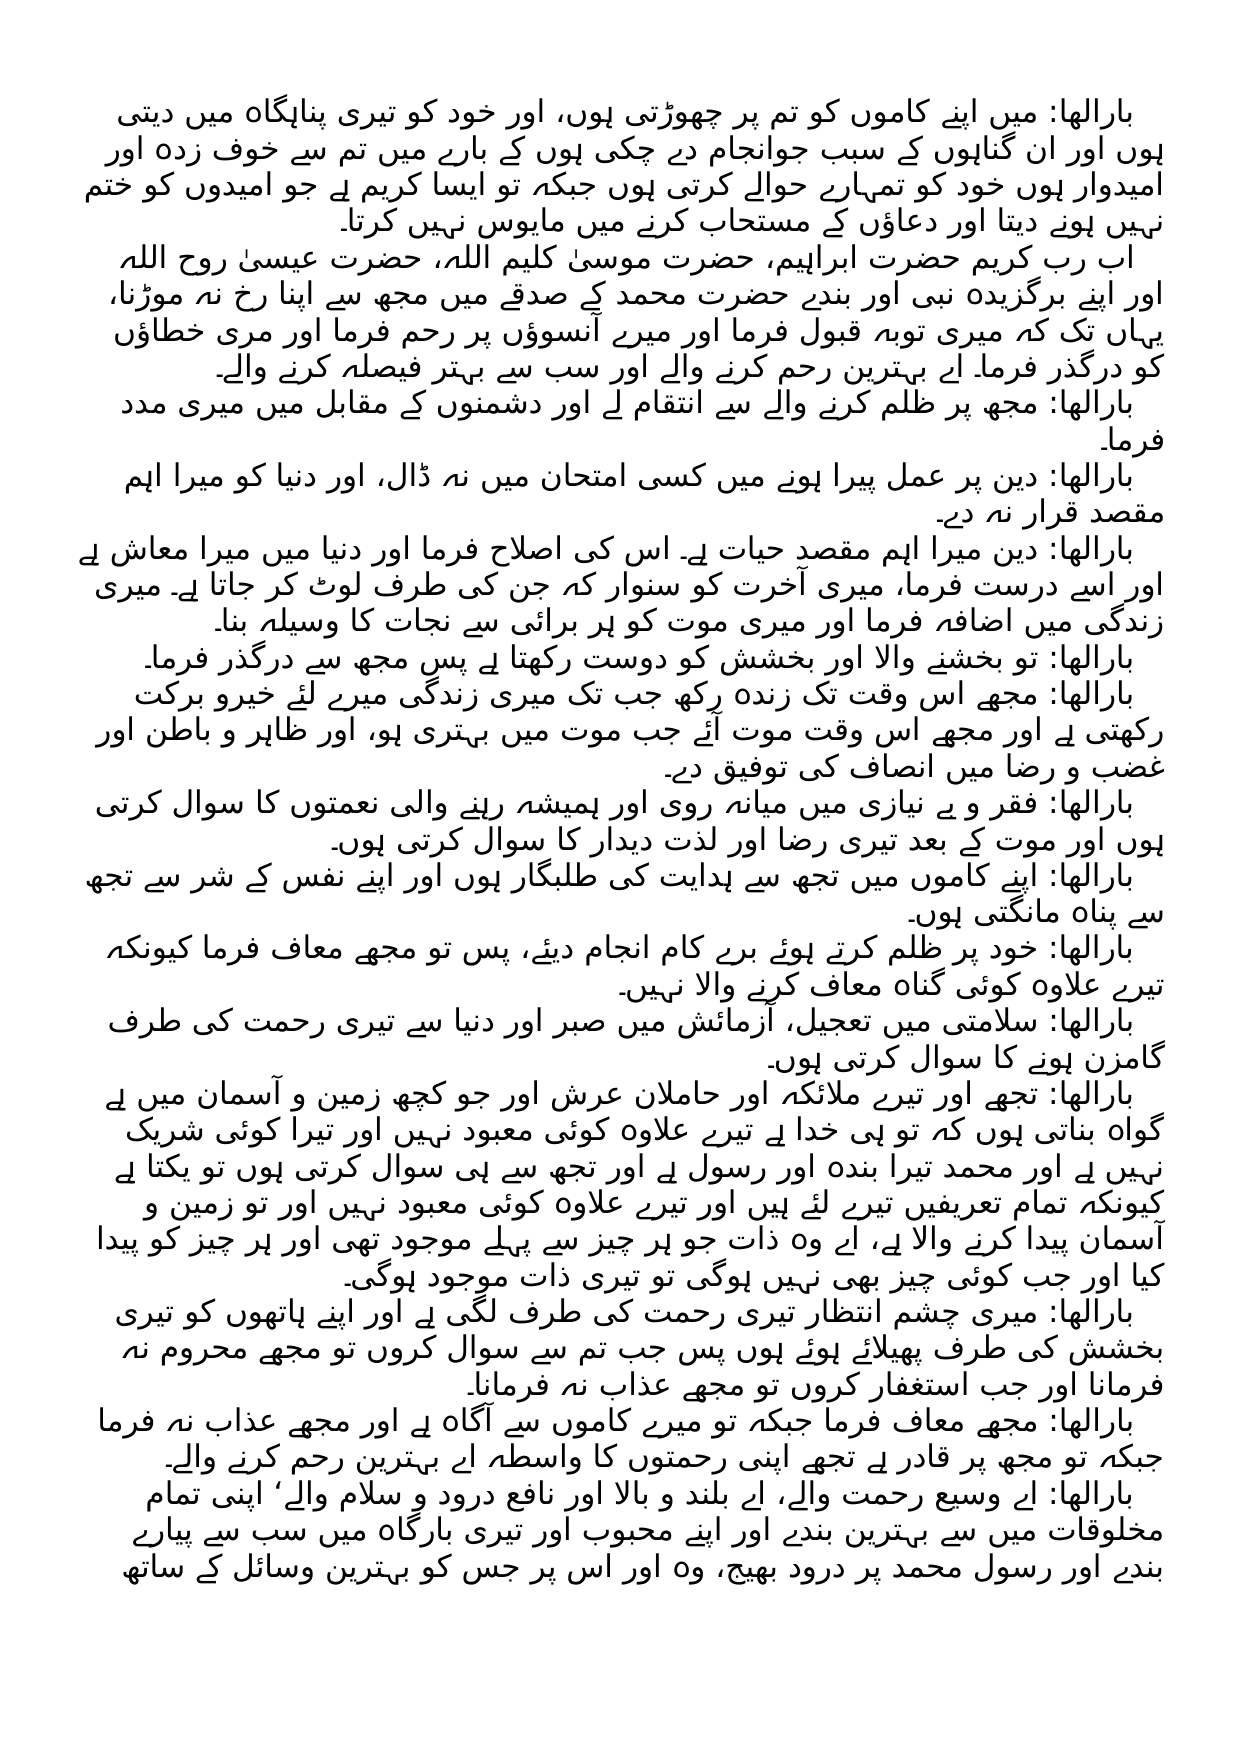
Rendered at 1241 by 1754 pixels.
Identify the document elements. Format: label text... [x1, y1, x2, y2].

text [75, 1475, 1165, 1584]
text بارالھا: مجھے اس وقت تک زندہ رکھ جب تک میری زندگی میرے لئے خیرو برکت رکھتی ہے اور مجھے اس وقت موت آئے جب موت میں بہتری ہو، اور ظاہر و باطن اور غضب و رضا میں انصاف کی توفیق دے۔ [75, 675, 1165, 784]
text بارالھا: اپنے کاموں میں تجھ سے ہدایت کی طلبگار ہوں اور اپنے نفس کے شر سے تجھ سے پناہ مانگتی ہوں۔ [75, 857, 1165, 930]
text بارالھا: میری چشم انتظار تیری رحمت کی طرف لگی ہے اور اپنے ہاتھوں کو تیری بخشش کی طرف پھیلائے ہوئے ہوں پس جب تم سے سوال کروں تو مجھے محروم نہ فرمانا اور جب استغفار کروں تو مجھے عذاب نہ فرمانا۔ [75, 1293, 1165, 1402]
text بارالھا: تو بخشنے والا اور بخشش کو دوست رکھتا ہے پس مجھ سے درگذر فرما۔ [75, 639, 1165, 675]
text بارالھا: دین میرا اہم مقصد حیات ہے۔ اس کی اصلاح فرما اور دنیا میں میرا معاش ہے اور اسے درست فرما، میری آخرت کو سنوار کہ جن کی طرف لوٹ کر جاتا ہے۔ میری زندگی میں اضافہ فرما اور میری موت کو ہر برائی سے نجات کا وسیلہ بنا۔ [75, 530, 1165, 639]
text بارالھا: خود پر ظلم کرتے ہوئے برے کام انجام دیئے، پس تو مجھے معاف فرما کیونکہ تیرے علاوہ کوئی گناہ معاف کرنے والا نہیں۔ [75, 930, 1165, 1003]
text اب رب کریم حضرت ابراہیم، حضرت موسیٰ کلیم اللہ، حضرت عیسیٰ روح اللہ اور اپنے برگزیدہ نبی اور بندے حضرت محمد کے صدقے میں مجھ سے اپنا رخ نہ موڑنا، یہاں تک کہ میری توبہ قبول فرما اور میرے آنسوؤں پر رحم فرما اور مری خطاؤں کو درگذر فرما۔ اے بہترین رحم کرنے والے اور سب سے بہتر فیصلہ کرنے والے۔ [75, 239, 1165, 384]
text بارالھا: دین پر عمل پیرا ہونے میں کسی امتحان میں نہ ڈال، اور دنیا کو میرا اہم مقصد قرار نہ دے۔ [75, 457, 1165, 530]
text بارالھا: فقر و بے نیازی میں میانہ روی اور ہمیشہ رہنے والی نعمتوں کا سوال کرتی ہوں اور موت کے بعد تیری رضا اور لذت دیدار کا سوال کرتی ہوں۔ [75, 784, 1165, 857]
text بارالھا: سلامتی میں تعجیل، آزمائش میں صبر اور دنیا سے تیری رحمت کی طرف گامزن ہونے کا سوال کرتی ہوں۔ [75, 1003, 1165, 1075]
text بارالھا: تجھے اور تیرے ملائکہ اور حاملان عرش اور جو کچھ زمین و آسمان میں ہے گواہ بناتی ہوں کہ تو ہی خدا ہے تیرے علاوہ کوئی معبود نہیں اور تیرا کوئی شریک نہیں ہے اور محمد تیرا بندہ اور رسول ہے اور تجھ سے ہی سوال کرتی ہوں تو یکتا ہے کیونکہ تمام تعریفیں تیرے لئے ہیں اور تیرے علاوہ کوئی معبود نہیں اور تو زمین و آسمان پیدا کرنے والا ہے، اے وہ ذات جو ہر چیز سے پہلے موجود تھی اور ہر چیز کو پیدا کیا اور جب کوئی چیز بھی نہیں ہوگی تو تیری ذات موجود ہوگی۔ [75, 1075, 1165, 1293]
text بارالھا: مجھ پر ظلم کرنے والے سے انتقام لے اور دشمنوں کے مقابل میں میری مدد فرما۔ [75, 384, 1165, 457]
text بارالھا: مجھے معاف فرما جبکہ تو میرے کاموں سے آگاہ ہے اور مجھے عذاب نہ فرما جبکہ تو مجھ پر قادر ہے تجھے اپنی رحمتوں کا واسطہ اے بہترین رحم کرنے والے۔ [75, 1402, 1165, 1475]
text بارالھا: میں اپنے کاموں کو تم پر چھوڑتی ہوں، اور خود کو تیری پناہگاہ میں دیتی ہوں اور ان گناہوں کے سبب جوانجام دے چکی ہوں کے بارے میں تم سے خوف زدہ اور امیدوار ہوں خود کو تمہارے حوالے کرتی ہوں جبکہ تو ایسا کریم ہے جو امیدوں کو ختم نہیں ہونے دیتا اور دعاؤں کے مستحاب کرنے میں مایوس نہیں کرتا۔ [75, 94, 1165, 239]
